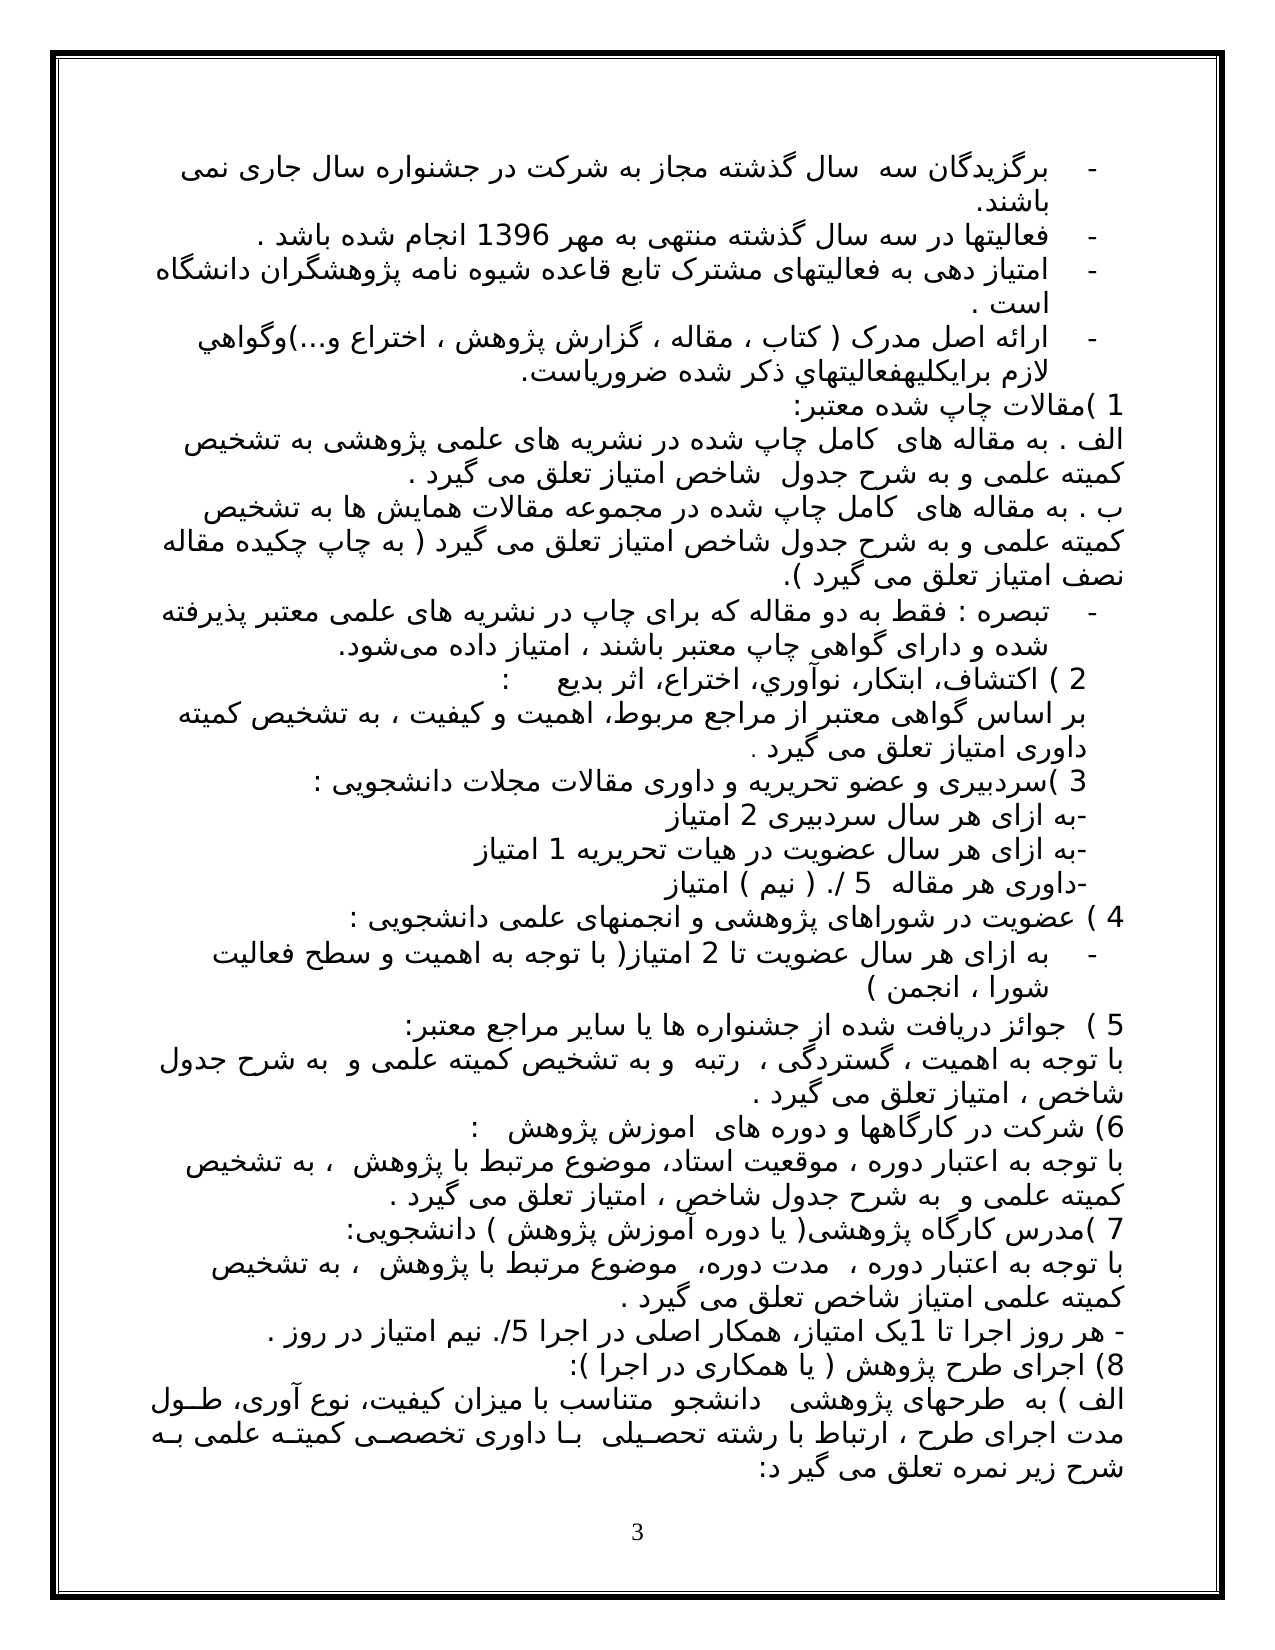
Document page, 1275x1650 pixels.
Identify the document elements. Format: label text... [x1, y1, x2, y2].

subtitle با توجه به اهمیت ، گستردگی ، رتبه و به تشخیص کمیته علمی و به شرح جدول شاخص ، امتیاز تعلق می گیرد . [150, 1042, 1125, 1110]
list به ازای هر سال عضویت تا 2 امتیاز( با توجه به اهمیت و سطح فعالیت شورا ، انجمن ) [150, 936, 1087, 1004]
subtitle با توجه به اعتبار دوره ، موقعیت استاد، موضوع مرتبط با پژوهش ، به تشخیص کمیته علمی و به شرح جدول شاخص ، امتیاز تعلق می گیرد . [150, 1144, 1125, 1212]
text 8) اجرای طرح پژوهش ( یا همکاری در اجرا ): [150, 1348, 1125, 1382]
subtitle 5 ) جوائز دریافت شده از جشنواره ها یا سایر مراجع معتبر: [150, 1008, 1125, 1042]
text با توجه به اعتبار دوره ، مدت دوره، موضوع مرتبط با پژوهش ، به تشخیص کمیته علمی امتیاز شاخص تعلق می گیرد . [150, 1246, 1125, 1314]
list فعالیتها در سه سال گذشته منتهی به مهر 1396 انجام شده باشد . [150, 218, 1087, 252]
text 2 ) اکتشاف، ابتكار، نوآوري، اختراع، اثر بدیع : [150, 662, 1087, 696]
text - هر روز اجرا تا 1یک امتیاز، همکار اصلی در اجرا 5/. نیم امتیاز در روز . [150, 1314, 1125, 1348]
list تبصره : فقط به دو مقاله که برای چاپ در نشریه های علمی معتبر پذیرفته شده و دارای گواهی چاپ معتبر باشند ، امتیاز داده می‌شود. [150, 594, 1087, 662]
text 7 )مدرس کارگاه پژوهشی( یا دوره آموزش پژوهش ) دانشجویی: [150, 1212, 1125, 1246]
text -به ازای هر سال عضویت در هیات تحریریه 1 امتیاز [150, 832, 1087, 866]
text -به ازای هر سال سردبیری 2 امتیاز [150, 798, 1087, 832]
list امتیاز دهی به فعالیتهای مشترک تابع قاعده شیوه نامه پژوهشگران دانشگاه است . [150, 252, 1087, 320]
text ب . به مقاله های کامل چاپ شده در مجموعه مقالات همایش ها به تشخیص کمیته علمی و به شرح جدول شاخص امتیاز تعلق می گیرد ( به چاپ چکیده مقاله نصف امتیاز تعلق می گیرد ). [150, 490, 1125, 592]
list برگزیدگان سه سال گذشته مجاز به شرکت در جشنواره سال جاری نمی باشند. [150, 150, 1087, 218]
text بر اساس گواهی معتبر از مراجع مربوط، اهمیت و کیفیت ، به تشخیص کمیته داوری امتیاز تعلق می گیرد . [150, 696, 1087, 764]
text -داوری هر مقاله 5 /. ( نیم ) امتیاز [150, 866, 1087, 900]
text الف . به مقاله های کامل چاپ شده در نشریه های علمی پژوهشی به تشخیص کمیته علمی و به شرح جدول شاخص امتیاز تعلق می گیرد . [150, 422, 1125, 490]
text 1 )مقالات چاپ شده معتبر: [150, 388, 1125, 422]
list ارائه اصل مدرک ( کتاب ، مقاله ، گزارش پژوهش ، اختراع و...)وگواهي لازم برايكليهفعاليتهاي ذکر شده ضرورياست. [150, 320, 1087, 388]
text 4 ) عضویت در شوراهای پژوهشی و انجمنهای علمی دانشجویی : [150, 900, 1125, 934]
text 3 )سردبیری و عضو تحریریه و داوری مقالات مجلات دانشجویی : [150, 764, 1087, 798]
text الف ) به طرحهای پژوهشی دانشجو متناسب با میزان کیفیت، نوع آوری، طول مدت اجرای طرح ، ارتباط با رشته تحصیلی با داوری تخصصی کمیته علمی به شرح زیر نمره تعلق می گیر د: [150, 1382, 1125, 1484]
subtitle 6) شرکت در کارگاهها و دوره های اموزش پژوهش : [150, 1110, 1125, 1144]
